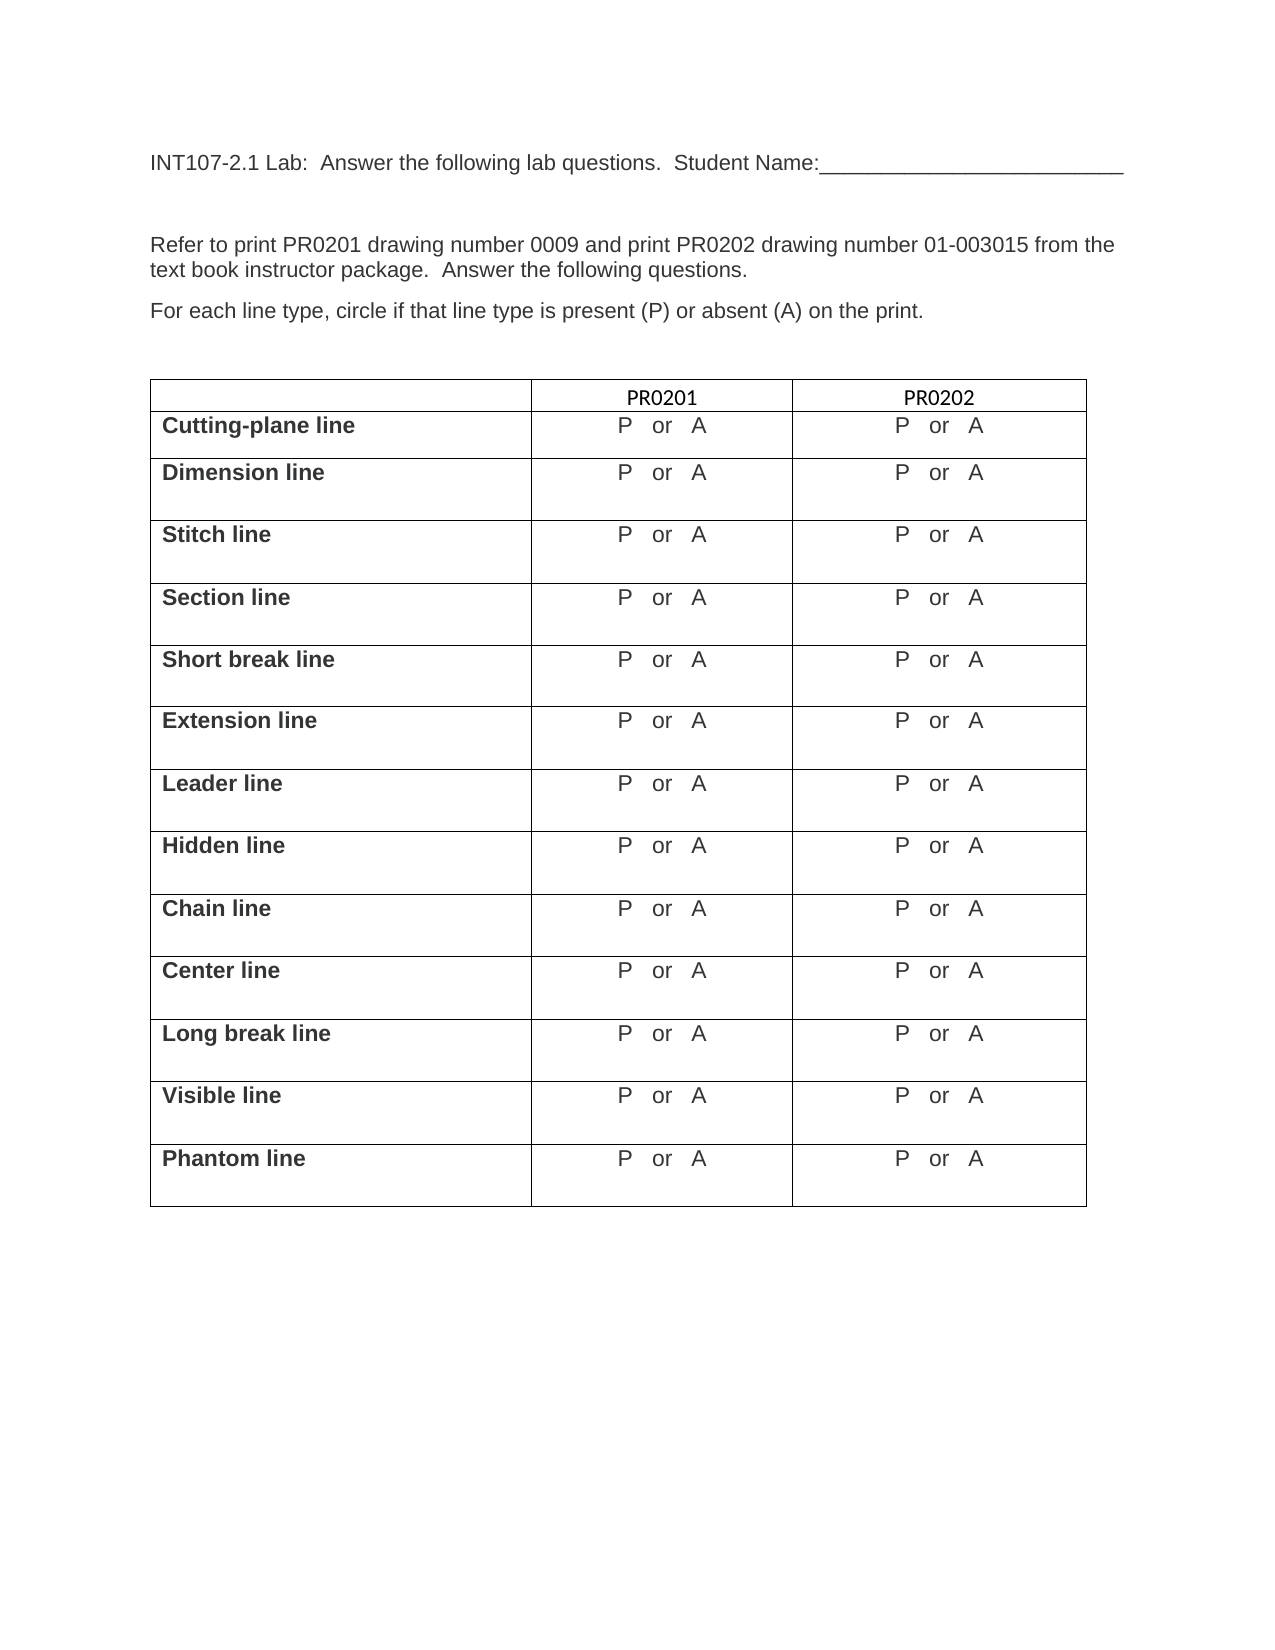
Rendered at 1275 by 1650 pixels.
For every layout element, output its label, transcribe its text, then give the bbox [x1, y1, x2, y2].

table_cell P or A [793, 770, 1086, 831]
table_cell Hidden line [151, 832, 531, 893]
table_cell Center line [151, 957, 531, 1018]
table_cell Stitch line [151, 521, 531, 582]
table_cell P or A [793, 459, 1086, 520]
table_cell P or A [793, 1082, 1086, 1143]
table_cell Short break line [151, 646, 531, 706]
table_cell P or A [532, 1082, 792, 1143]
table_header PR0202 [793, 380, 1086, 411]
table_cell P or A [793, 1020, 1086, 1081]
table_cell P or A [793, 412, 1086, 457]
table_cell P or A [793, 584, 1086, 645]
table_cell P or A [532, 584, 792, 645]
table_cell Visible line [151, 1082, 531, 1143]
table_cell P or A [532, 832, 792, 893]
table_cell Extension line [151, 707, 531, 768]
table_cell P or A [793, 832, 1086, 893]
table_header [151, 380, 531, 411]
text INT107-2.1 Lab: Answer the following lab questions. Student Name:_________________________ [150, 150, 1125, 175]
table_cell Section line [151, 584, 531, 645]
table_cell P or A [532, 1145, 792, 1206]
table_cell P or A [793, 646, 1086, 706]
table_cell P or A [793, 707, 1086, 768]
table_cell P or A [532, 707, 792, 768]
table_cell P or A [793, 1145, 1086, 1206]
table_cell P or A [793, 521, 1086, 582]
table_cell P or A [532, 521, 792, 582]
table_cell Phantom line [151, 1145, 531, 1206]
table_cell Chain line [151, 895, 531, 956]
table_cell P or A [532, 1020, 792, 1081]
table_cell Cutting-plane line [151, 412, 531, 457]
table_cell P or A [532, 459, 792, 520]
table_cell P or A [532, 957, 792, 1018]
table_cell P or A [532, 770, 792, 831]
text Refer to print PR0201 drawing number 0009 and print PR0202 drawing number 01-003015 from the text book instructor package. Answer the following questions. [150, 232, 1125, 282]
text For each line type, circle if that line type is present (P) or absent (A) on the print. [150, 298, 1125, 323]
table_cell P or A [793, 895, 1086, 956]
table_cell Leader line [151, 770, 531, 831]
table_cell P or A [532, 412, 792, 457]
table_cell P or A [532, 646, 792, 706]
table_cell Dimension line [151, 459, 531, 520]
table_cell Long break line [151, 1020, 531, 1081]
table_cell P or A [532, 895, 792, 956]
table_header PR0201 [532, 380, 792, 411]
table_cell P or A [793, 957, 1086, 1018]
